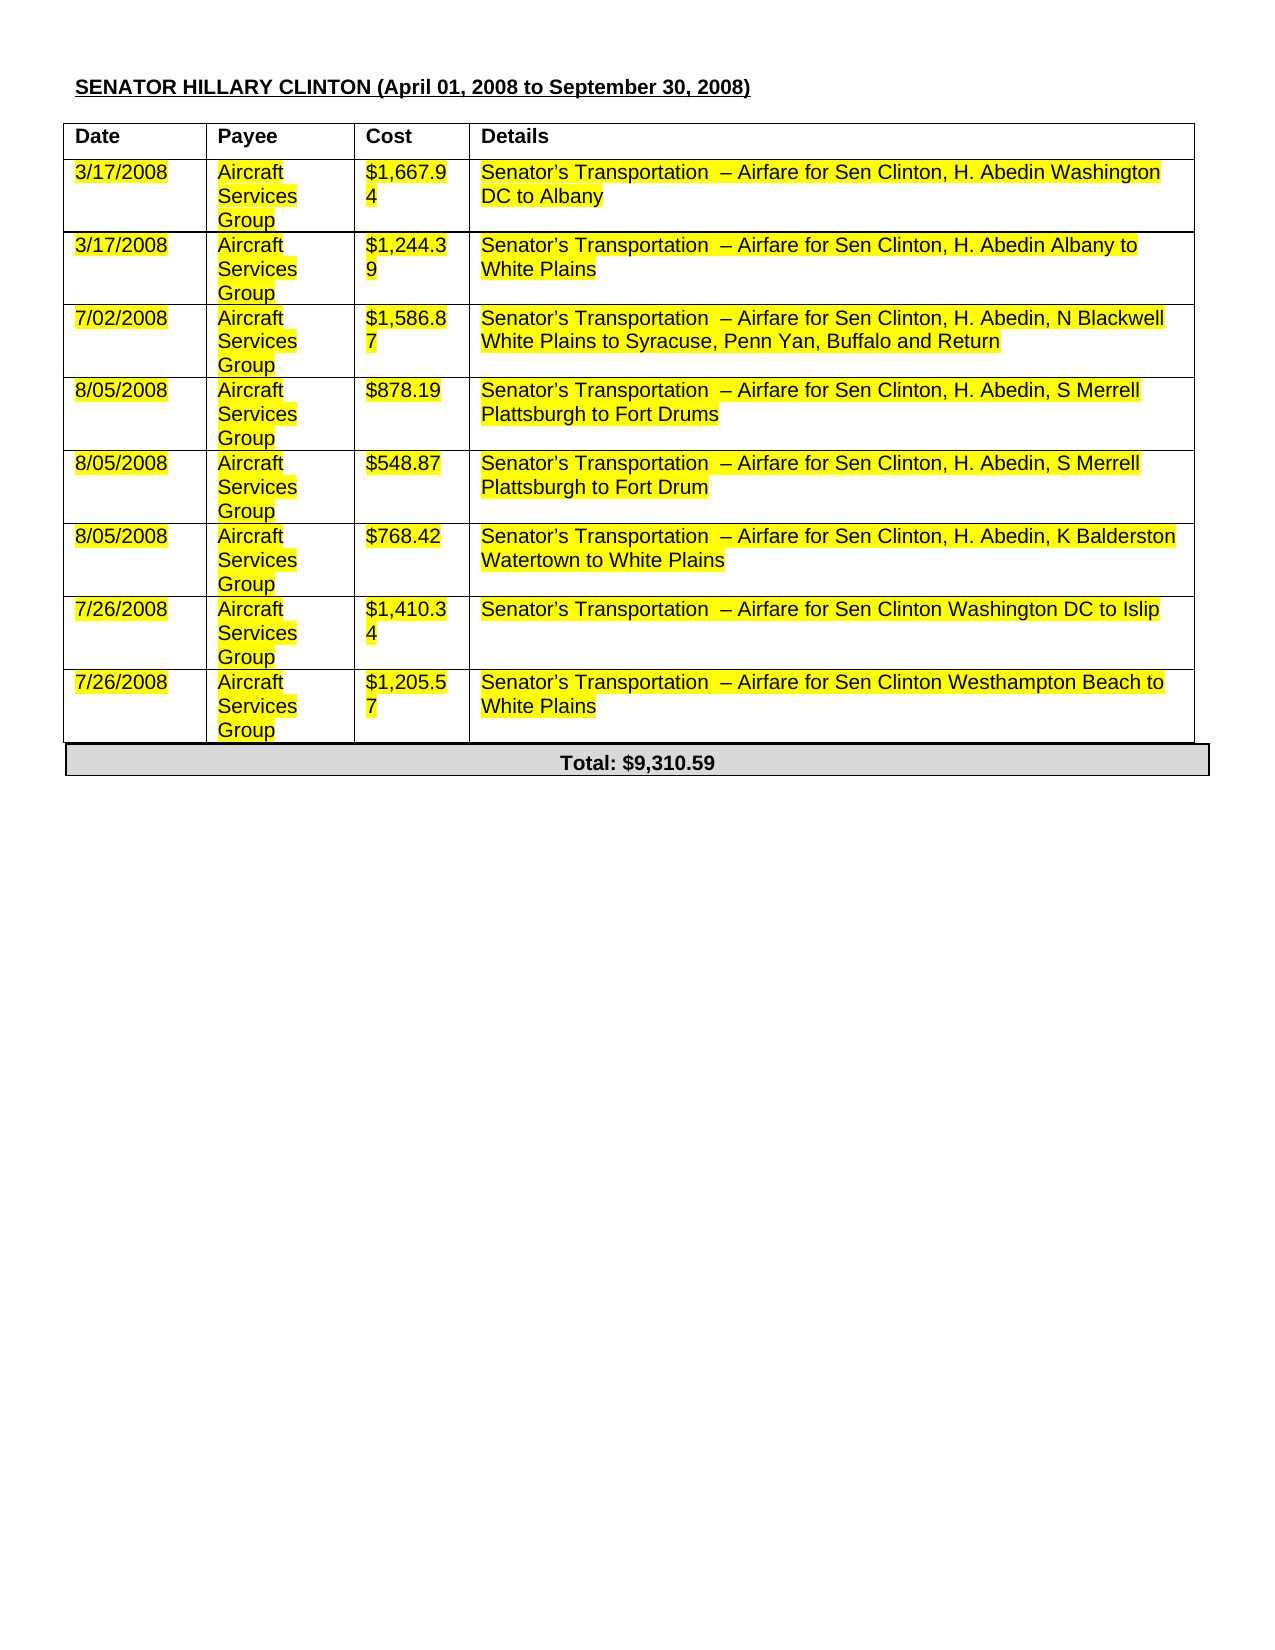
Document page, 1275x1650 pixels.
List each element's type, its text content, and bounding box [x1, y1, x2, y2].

table_cell $548.87 [355, 451, 469, 523]
table_cell Aircraft Services Group [275, 305, 354, 377]
table_cell Senator’s Transportation – Airfare for Sen Clinton, H. Abedin, K Balderston Watertown to White Plains [470, 524, 1194, 596]
table_cell 3/17/2008 [64, 160, 206, 231]
table_cell Aircraft Services Group [275, 378, 354, 450]
table_cell Senator’s Transportation – Airfare for Sen Clinton, H. Abedin, N Blackwell White Plains to Syracuse, Penn Yan, Buffalo and Return [470, 305, 1194, 377]
table_cell 8/05/2008 [64, 378, 206, 450]
table_cell Senator’s Transportation – Airfare for Sen Clinton, H. Abedin Washington DC to Albany [470, 160, 1194, 231]
table_cell $1,586.87 [355, 305, 469, 377]
table_header Date [64, 124, 206, 158]
table_cell 7/26/2008 [64, 670, 206, 742]
table_cell Aircraft Services Group [207, 160, 354, 231]
table_cell $1,667.94 [355, 160, 469, 231]
table_cell $1,410.34 [355, 597, 469, 669]
table_cell $1,205.57 [355, 670, 469, 742]
table_header Cost [355, 124, 469, 158]
table_cell 8/05/2008 [64, 451, 206, 523]
table_cell Senator’s Transportation – Airfare for Sen Clinton, H. Abedin, S Merrell Plattsburgh to Fort Drums [470, 378, 1194, 450]
table_cell $1,244.39 [355, 233, 469, 304]
table_cell 7/02/2008 [64, 305, 206, 377]
table_cell Senator’s Transportation – Airfare for Sen Clinton Westhampton Beach to White Plains [470, 670, 1194, 742]
table_cell Senator’s Transportation – Airfare for Sen Clinton, H. Abedin Albany to White Plains [470, 233, 1194, 304]
table_cell $878.19 [355, 378, 469, 450]
table_cell 3/17/2008 [64, 233, 206, 304]
text Total: $9,310.59 [67, 745, 1208, 775]
table_cell Aircraft Services Group [275, 451, 354, 523]
table_header Details [470, 124, 1194, 158]
table_header Payee [207, 124, 354, 158]
text SENATOR HILLARY CLINTON (April 01, 2008 to September 30, 2008) [75, 75, 1200, 99]
table_cell 7/26/2008 [64, 597, 206, 669]
table_cell Senator’s Transportation – Airfare for Sen Clinton Washington DC to Islip [470, 597, 1194, 669]
table_cell Aircraft Services Group [275, 524, 354, 596]
table_cell Senator’s Transportation – Airfare for Sen Clinton, H. Abedin, S Merrell Plattsburgh to Fort Drum [470, 451, 1194, 523]
table_cell Aircraft Services Group [275, 233, 354, 304]
table_cell Aircraft Services Group [275, 597, 354, 669]
table_cell Aircraft Services Group [275, 670, 354, 742]
table_cell $768.42 [355, 524, 469, 596]
table_cell 8/05/2008 [64, 524, 206, 596]
